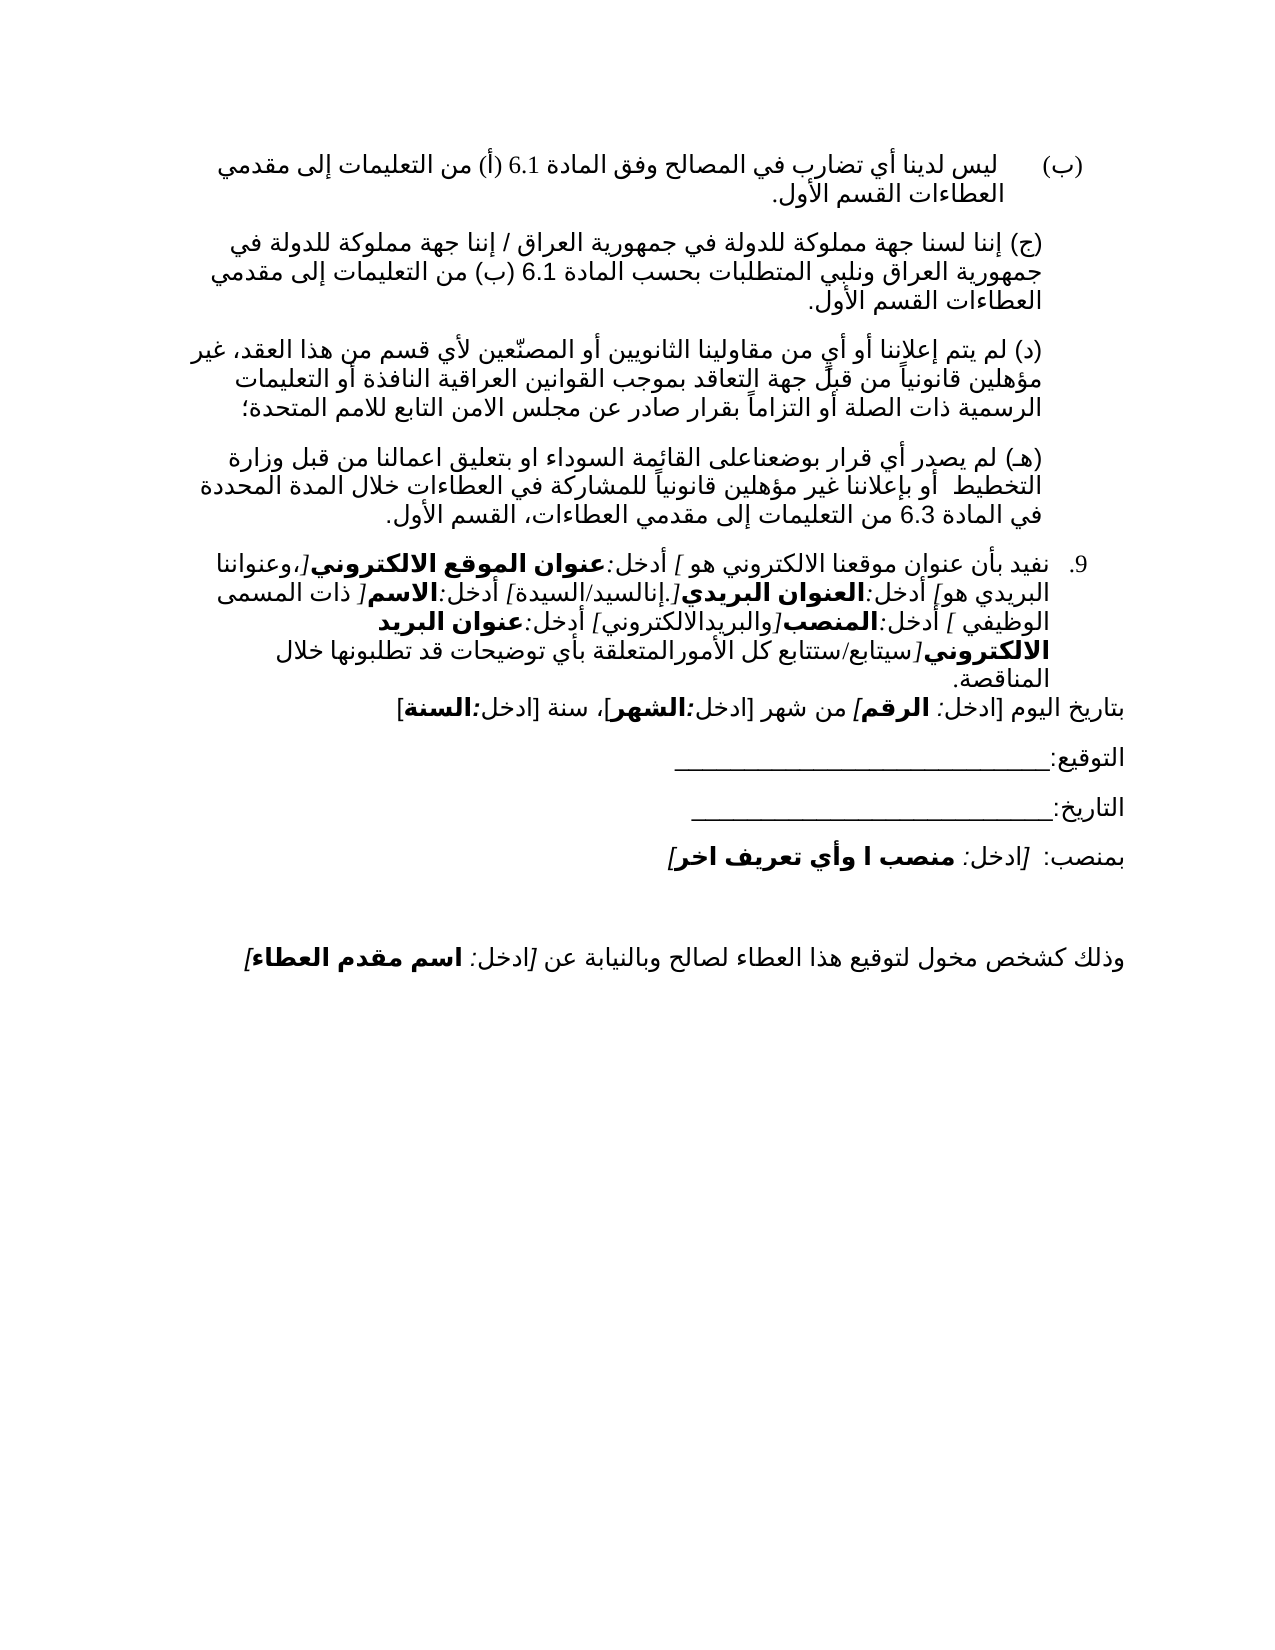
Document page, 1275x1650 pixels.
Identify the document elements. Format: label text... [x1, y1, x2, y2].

text (هـ) لم يصدر أي قرار بوضعناعلى القائمة السوداء او بتعليق اعمالنا من قبل وزارة التخطيط أو بإعلاننا غير مؤهلين قانونياً للمشاركة في العطاءات خلال المدة المحددة في المادة 6.3 من التعليمات إلى مقدمي العطاءات، القسم الأول. [187, 442, 1042, 529]
list نفيد بأن عنوان موقعنا الالكتروني هو ] أدخل:عنوان الموقع الالكتروني[،وعنواننا البريدي هو] أدخل:العنوان البريدي[.إنالسيد/السيدة] أدخل:الاسم[ ذات المسمى الوظيفي ] أدخل:المنصب[والبريدالالكتروني] أدخل:عنوان البريد الالكتروني[سيتابع/ستتابع كل الأمورالمتعلقة بأي توضيحات قد تطلبونها خلال المناقصة. [187, 549, 1087, 693]
text التوقيع:___________________________ [187, 743, 1125, 772]
list ليس لدينا أي تضارب في المصالح وفق المادة 6.1 (أ) من التعليمات إلى مقدمي العطاءات القسم الأول. [187, 150, 1042, 207]
text وذلك كشخص مخول لتوقيع هذا العطاء لصالح وبالنيابة عن [ادخل: اسم مقدم العطاء] [187, 943, 1125, 972]
text (ج) إننا لسنا جهة مملوكة للدولة في جمهورية العراق / إننا جهة مملوكة للدولة في جمهورية العراق ونلبي المتطلبات بحسب المادة 6.1 (ب) من التعليمات إلى مقدمي العطاءات القسم الأول. [187, 228, 1042, 314]
text بتاريخ اليوم [ادخل: الرقم] من شهر [ادخل:الشهر]، سنة [ادخل:السنة] [187, 693, 1125, 722]
text (د) لم يتم إعلاننا أو أيٍ من مقاولينا الثانويين أو المصنّعين لأي قسم من هذا العقد، غير مؤهلين قانونياً من قبل جهة التعاقد بموجب القوانين العراقية النافذة أو التعليمات الرسمية ذات الصلة أو التزاماً بقرار صادر عن مجلس الامن التابع للامم المتحدة؛ [187, 335, 1042, 422]
text التاريخ:__________________________ [187, 792, 1125, 821]
text بمنصب: [ادخل: منصب ا وأي تعريف اخر] [187, 842, 1125, 871]
